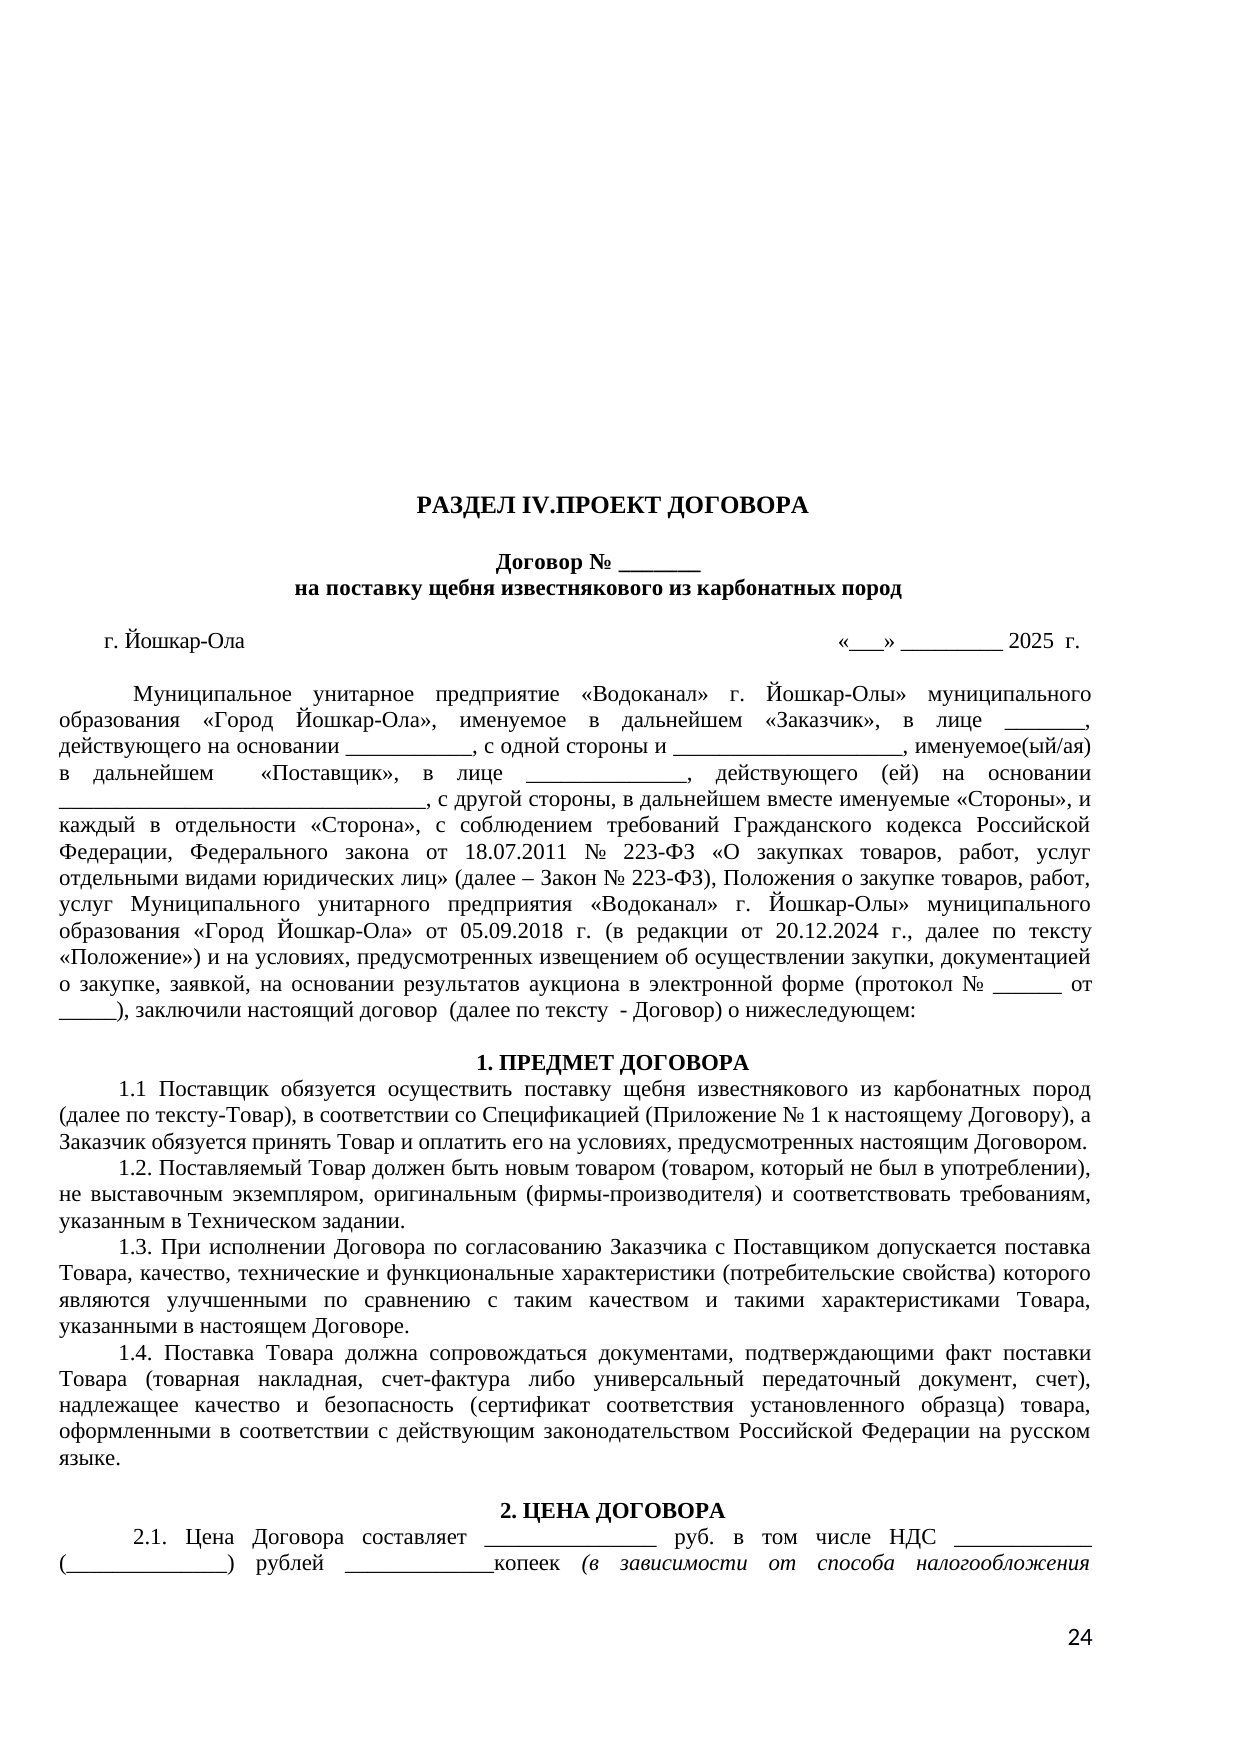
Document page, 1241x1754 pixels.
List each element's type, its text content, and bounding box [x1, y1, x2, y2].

text РАЗДЕЛ IV.ПРОЕКТ ДОГОВОРА [59, 490, 1092, 519]
text на поставку щебня известнякового из карбонатных пород [104, 574, 1092, 601]
text 1.4. Поставка Товара должна сопровождаться документами, подтверждающими факт поставки Товара (товарная накладная, счет-фактура либо универсальный передаточный документ, счет), надлежащее качество и безопасность (сертификат соответствия установленного образца) товара, оформленными в соответствии с действующим законодательством Российской Федерации на русском языке. [59, 1338, 1092, 1470]
text Муниципальное унитарное предприятие «Водоканал» г. Йошкар-Олы» муниципального образования «Город Йошкар-Ола», именуемое в дальнейшем «Заказчик», в лице _______, действующего на основании ___________, с одной стороны и ____________________, именуемое(ый/ая) в дальнейшем «Поставщик», в лице ______________, действующего (ей) на основании ________________________________, с другой стороны, в дальнейшем вместе именуемые «Стороны», и каждый в отдельности «Сторона», с соблюдением требований Гражданского кодекса Российской Федерации, Федерального закона от 18.07.2011 № 223-ФЗ «О закупках товаров, работ, услуг отдельными видами юридических лиц» (далее – Закон № 223-ФЗ), Положения о закупке товаров, работ, услуг Муниципального унитарного предприятия «Водоканал» г. Йошкар-Олы» муниципального образования «Город Йошкар-Ола» от 05.09.2018 г. (в редакции от 20.12.2024 г., далее по тексту «Положение») и на условиях, предусмотренных извещением об осуществлении закупки, документацией о закупке, заявкой, на основании результатов аукциона в электронной форме (протокол № ______ от _____), заключили настоящий договор (далее по тексту - Договор) о нижеследующем: [59, 680, 1092, 1022]
text Договор № _______ [104, 548, 1092, 574]
text 2. ЦЕНА ДОГОВОРА [133, 1497, 1092, 1523]
text 1.1 Поставщик обязуется осуществить поставку щебня известнякового из карбонатных пород (далее по тексту-Товар), в соответствии со Спецификацией (Приложение № 1 к настоящему Договору), а Заказчик обязуется принять Товар и оплатить его на условиях, предусмотренных настоящим Договором. [59, 1075, 1092, 1154]
text 1.3. При исполнении Договора по согласованию Заказчика с Поставщиком допускается поставка Товара, качество, технические и функциональные характеристики (потребительские свойства) которого являются улучшенными по сравнению с таким качеством и такими характеристиками Товара, указанными в настоящем Договоре. [59, 1233, 1092, 1338]
text 1.2. Поставляемый Товар должен быть новым товаром (товаром, который не был в употреблении), не выставочным экземпляром, оригинальным (фирмы-производителя) и соответствовать требованиям, указанным в Техническом задании. [59, 1154, 1092, 1233]
text г. Йошкар-Ола «___» _________ 2025 г. [104, 627, 1092, 653]
text 1. ПРЕДМЕТ ДОГОВОРА [133, 1049, 1092, 1075]
